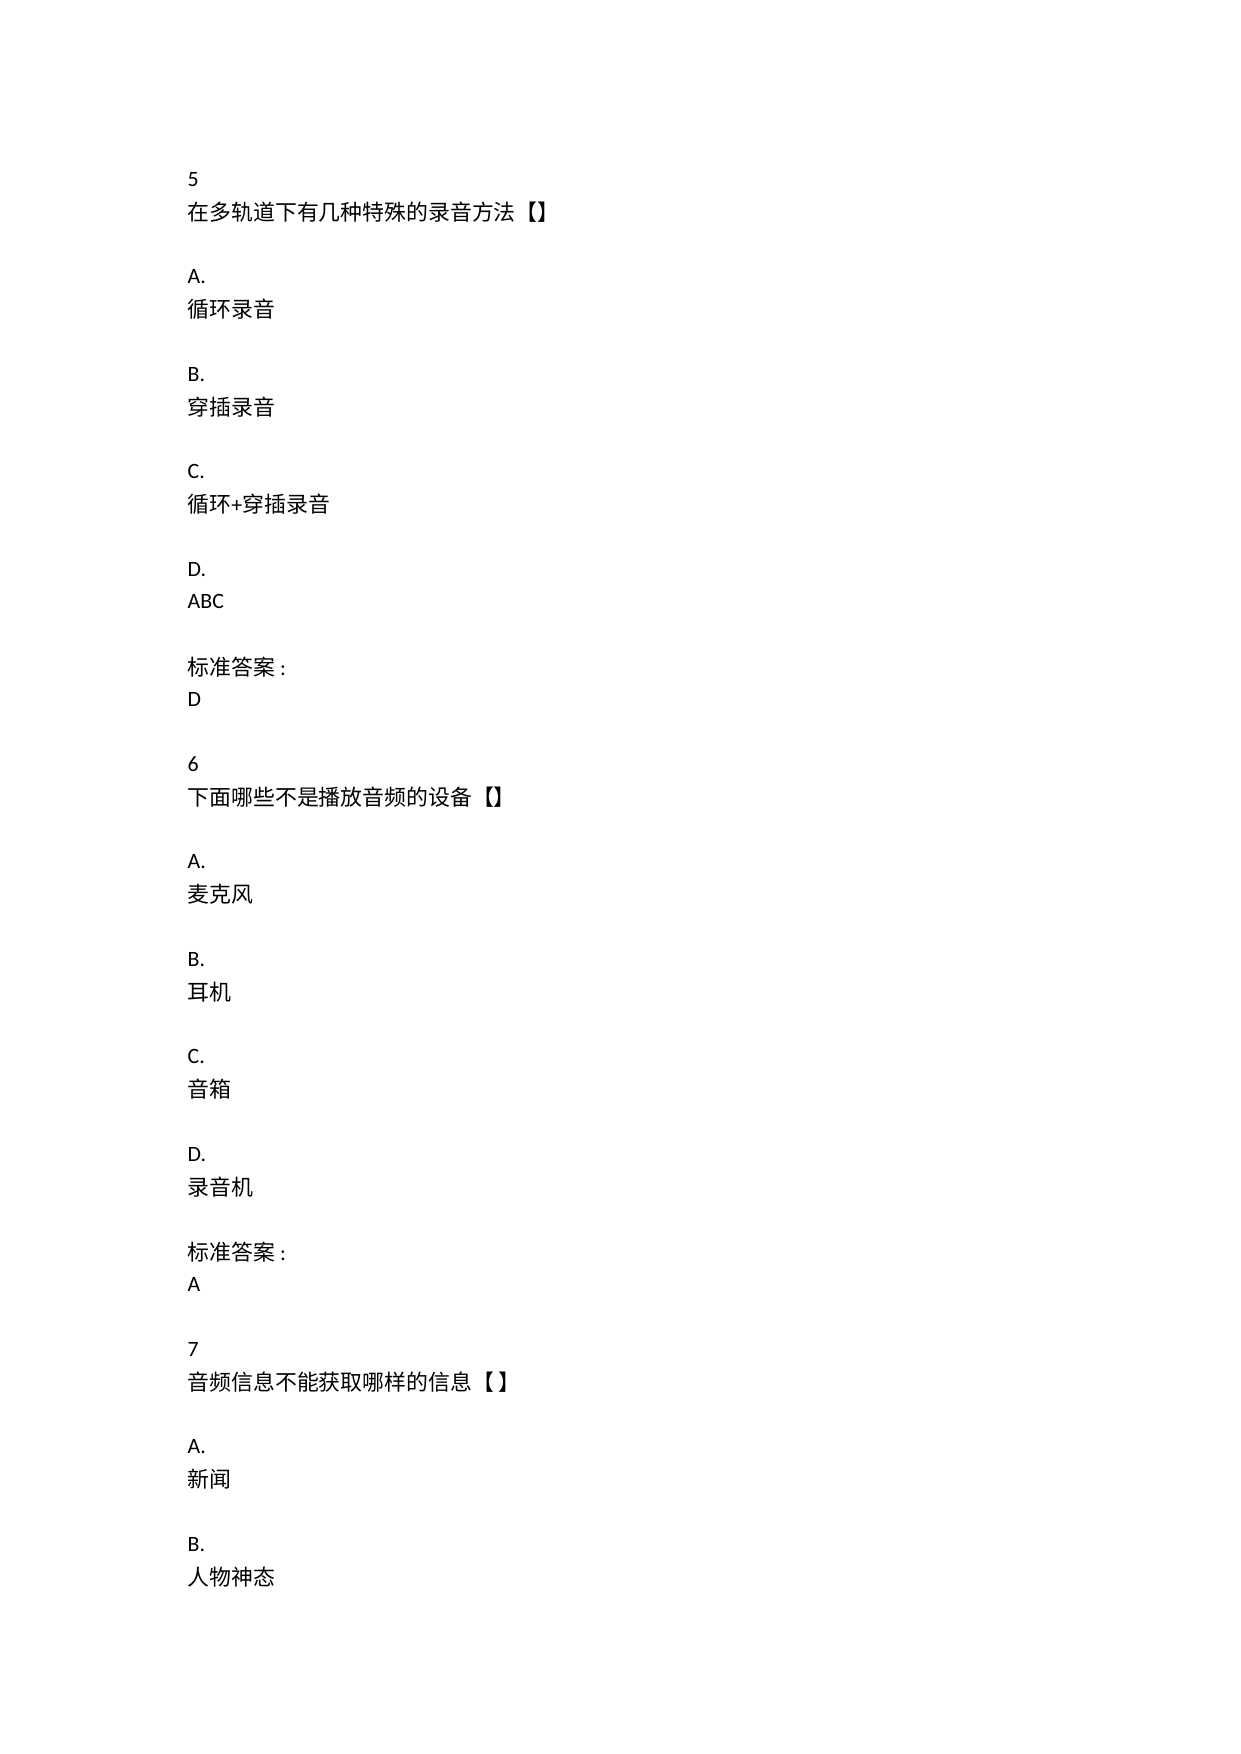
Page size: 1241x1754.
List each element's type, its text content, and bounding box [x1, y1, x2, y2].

text A [187, 1267, 1053, 1299]
text ABC [187, 584, 1053, 617]
text A. [187, 259, 1053, 292]
text A. [187, 844, 1053, 877]
text C. [187, 454, 1053, 487]
text D [187, 682, 1053, 714]
text 穿插录音 [187, 389, 1053, 422]
text 耳机 [187, 974, 1053, 1007]
text 麦克风 [187, 877, 1053, 909]
text 标准答案 : [187, 649, 1053, 682]
text 下面哪些不是播放音频的设备【】 [187, 779, 1053, 812]
text 录音机 [187, 1169, 1053, 1202]
text 标准答案 : [187, 1234, 1053, 1267]
text B. [187, 1527, 1053, 1559]
text 在多轨道下有几种特殊的录音方法【】 [187, 194, 1053, 227]
text 循环录音 [187, 292, 1053, 324]
text C. [187, 1039, 1053, 1072]
text B. [187, 942, 1053, 974]
text 音箱 [187, 1072, 1053, 1104]
text 人物神态 [187, 1559, 1053, 1592]
text 新闻 [187, 1462, 1053, 1494]
text 5 [187, 162, 1053, 194]
text 6 [187, 747, 1053, 779]
text B. [187, 357, 1053, 389]
text 7 [187, 1332, 1053, 1364]
text D. [187, 552, 1053, 584]
text D. [187, 1137, 1053, 1169]
text A. [187, 1429, 1053, 1462]
text 循环+穿插录音 [187, 487, 1053, 519]
text 音频信息不能获取哪样的信息【 】 [187, 1364, 1053, 1397]
